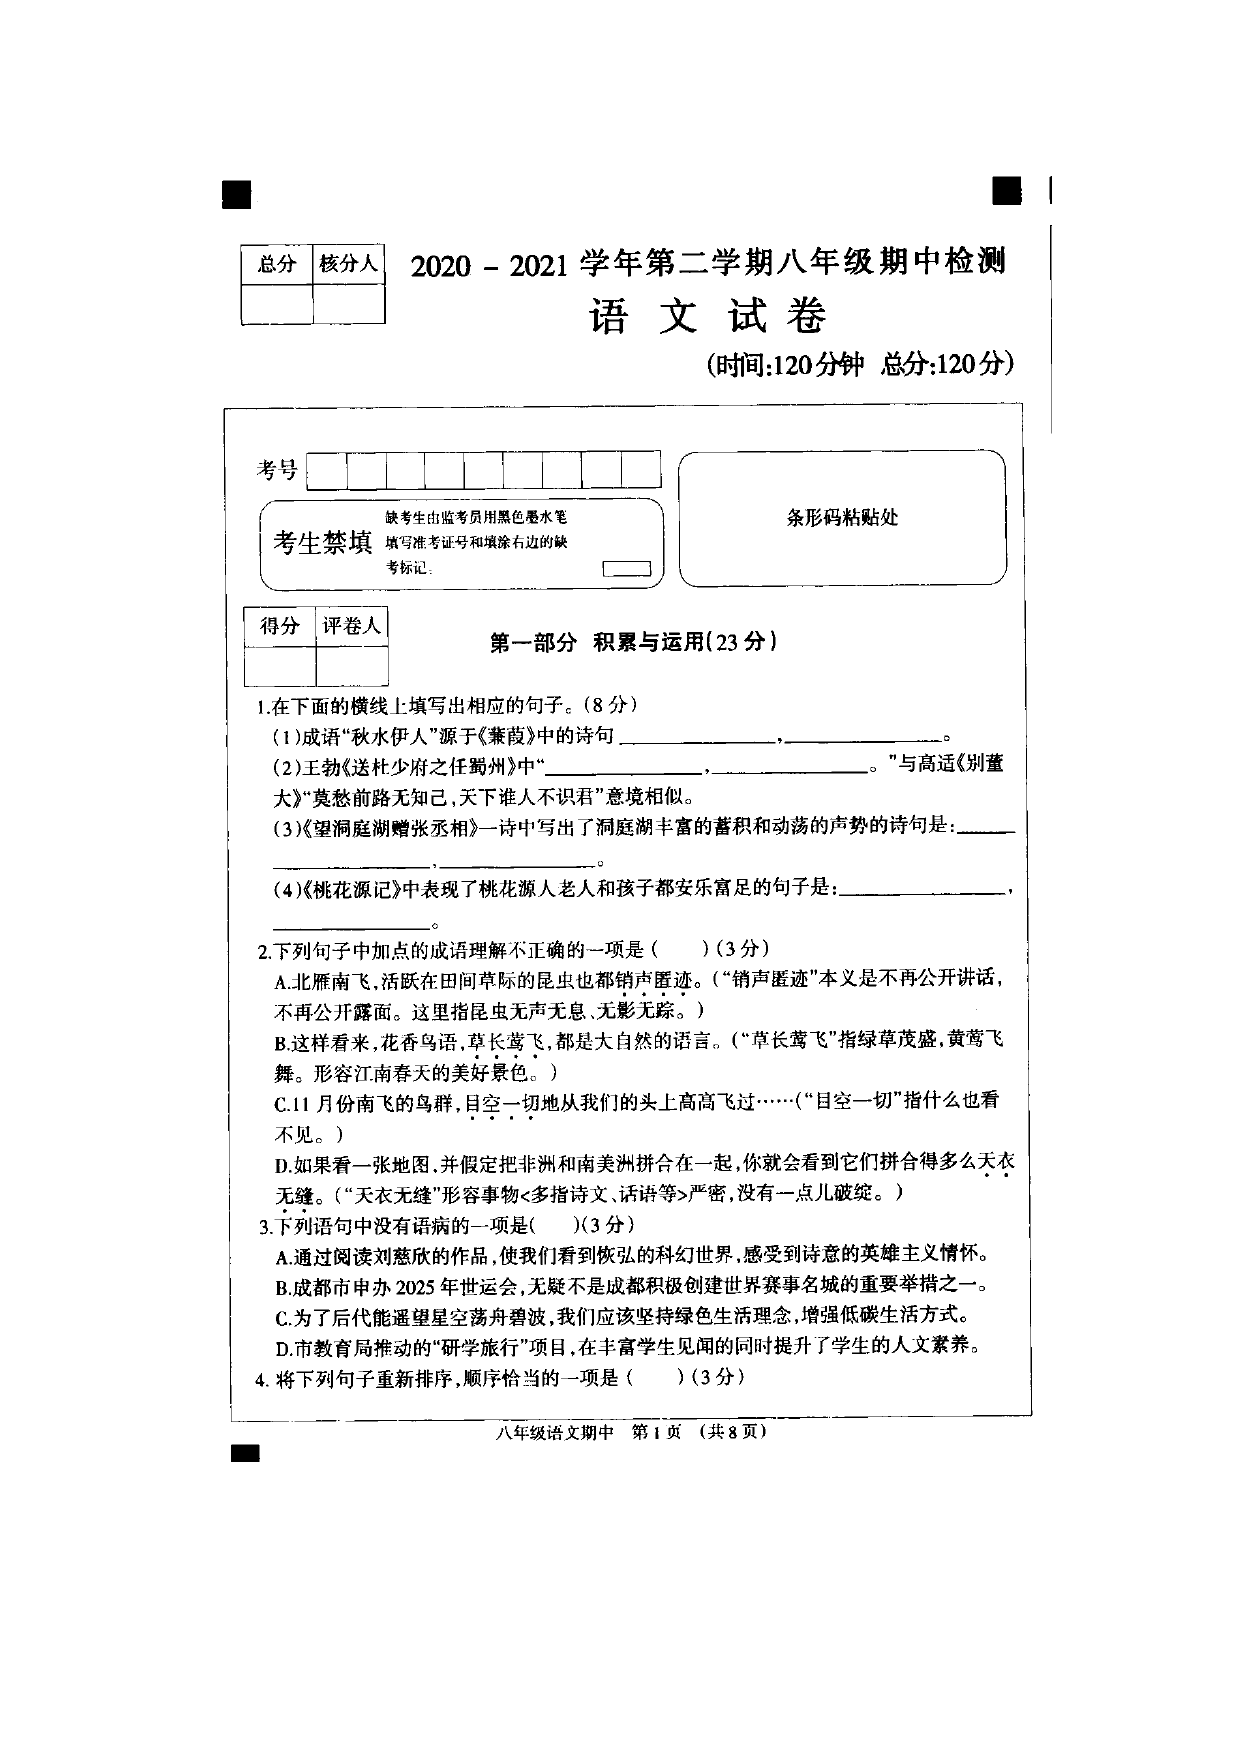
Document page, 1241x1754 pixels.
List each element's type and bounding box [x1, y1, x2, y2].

picture [187, 162, 1052, 1462]
